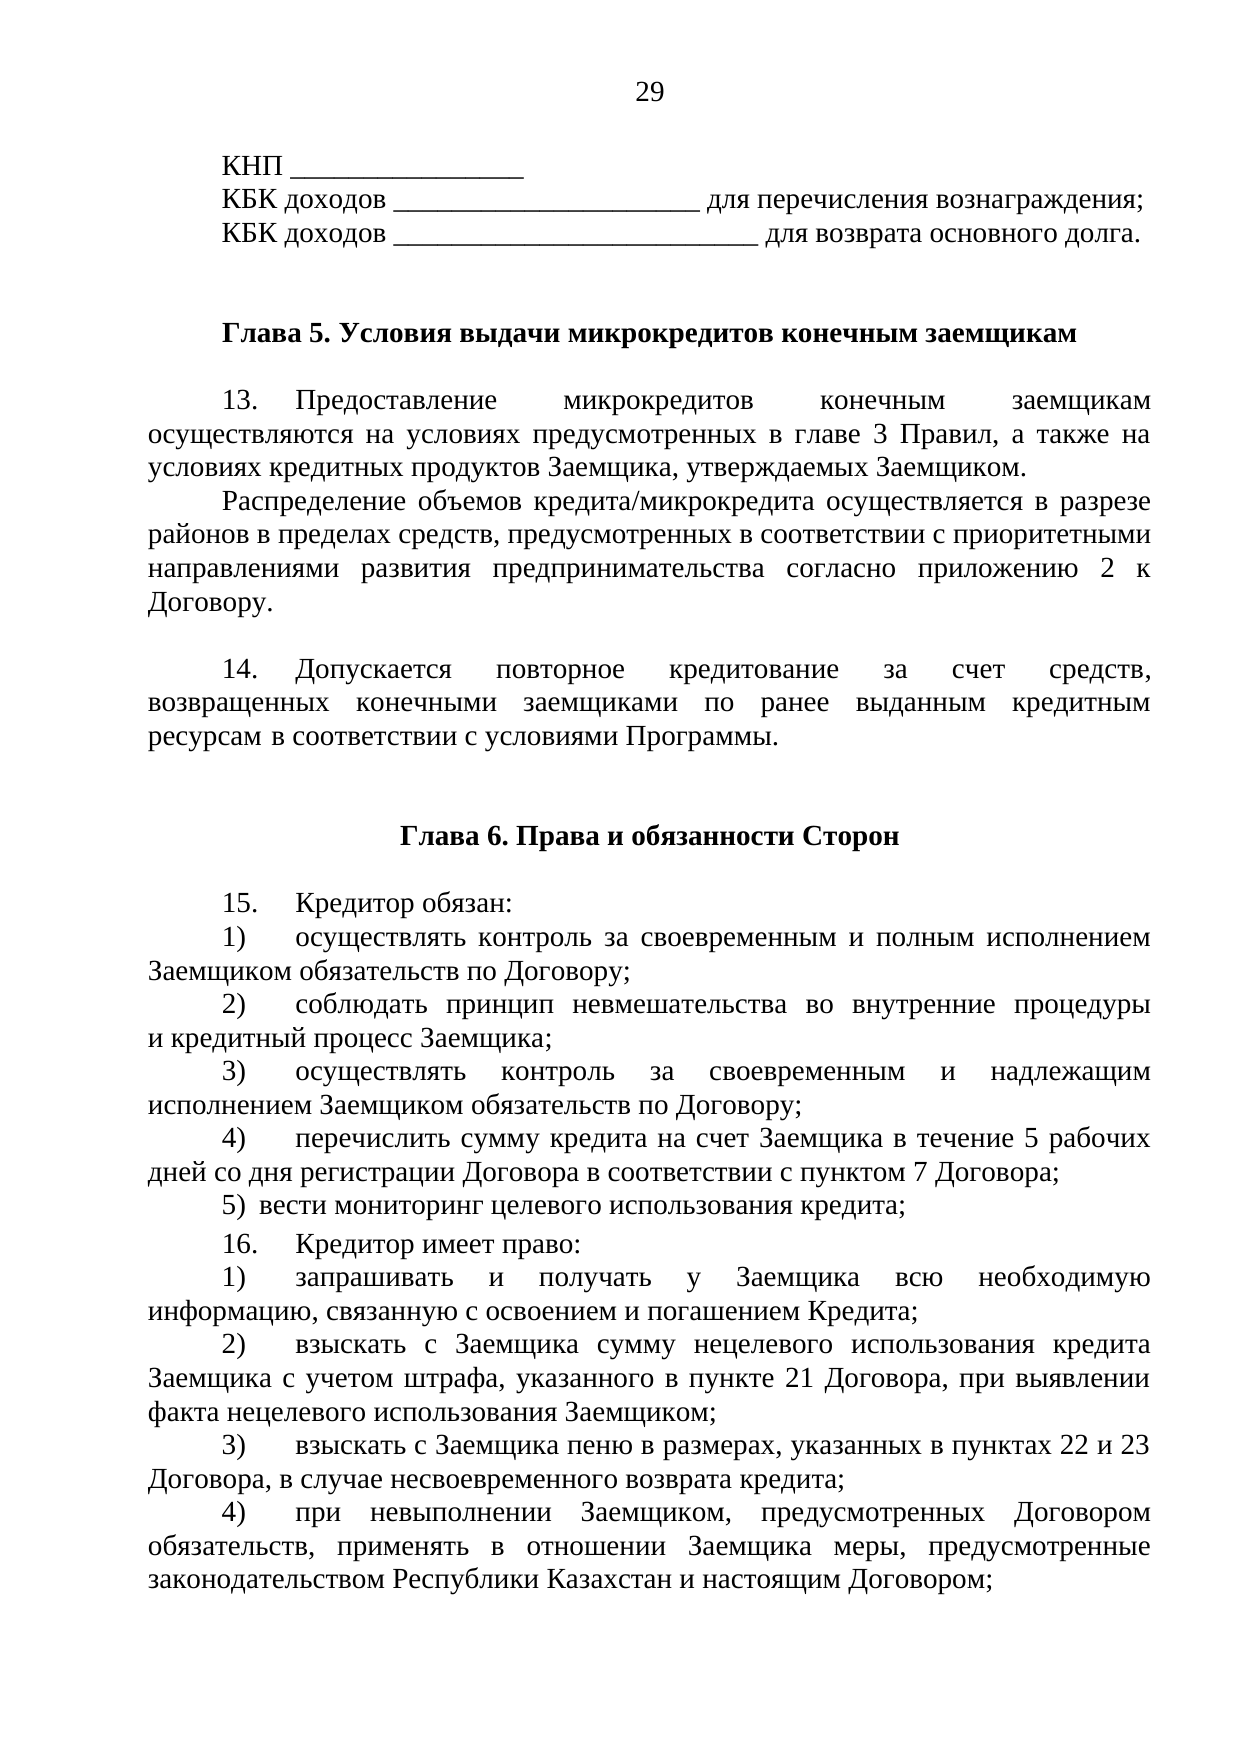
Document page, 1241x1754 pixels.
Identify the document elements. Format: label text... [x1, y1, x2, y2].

list при невыполнении Заемщиком, предусмотренных Договором обязательств, применять в отношении Заемщика меры, предусмотренные законодательством Республики Казахстан и настоящим Договором; [148, 1494, 1152, 1595]
list Допускается повторное кредитование за счет средств, возвращенных конечными заемщиками по ранее выданным кредитным ресурсам в соответствии с условиями Программы. [148, 651, 1152, 751]
text Глава 5. Условия выдачи микрокредитов конечным заемщикам [148, 315, 1152, 349]
list Кредитор обязан: [148, 886, 1152, 919]
list Предоставление микрокредитов конечным заемщикам осуществляются на условиях предусмотренных в главе 3 Правил, а также на условиях кредитных продуктов Заемщика, утверждаемых Заемщиком. [148, 382, 1152, 483]
text КНП ________________ [221, 148, 1152, 181]
list запрашивать и получать у Заемщика всю необходимую информацию, связанную с освоением и погашением Кредита; [148, 1259, 1152, 1327]
list Кредитор имеет право: [148, 1226, 1152, 1259]
list вести мониторинг целевого использования кредита; [221, 1187, 1152, 1221]
text КБК доходов _________________________ для возврата основного долга. [221, 215, 1152, 248]
list взыскать с Заемщика сумму нецелевого использования кредита Заемщика с учетом штрафа, указанного в пункте 21 Договора, при выявлении факта нецелевого использования Заемщиком; [148, 1327, 1152, 1427]
list взыскать с Заемщика пеню в размерах, указанных в пунктах 22 и 23 Договора, в случае несвоевременного возврата кредита; [148, 1427, 1152, 1494]
list осуществлять контроль за своевременным и полным исполнением Заемщиком обязательств по Договору; [148, 919, 1152, 986]
list перечислить сумму кредита на счет Заемщика в течение 5 рабочих дней со дня регистрации Договора в соответствии с пунктом 7 Договора; [148, 1120, 1152, 1187]
list соблюдать принцип невмешательства во внутренние процедуры и кредитный процесс Заемщика; [148, 986, 1152, 1053]
list осуществлять контроль за своевременным и надлежащим исполнением Заемщиком обязательств по Договору; [148, 1053, 1152, 1120]
text Распределение объемов кредита/микрокредита осуществляется в разрезе районов в пределах средств, предусмотренных в соответствии с приоритетными направлениями развития предпринимательства согласно приложению 2 к Договору. [148, 483, 1152, 617]
text Глава 6. Права и обязанности Сторон [148, 818, 1152, 852]
text КБК доходов _____________________ для перечисления вознаграждения; [221, 181, 1152, 215]
